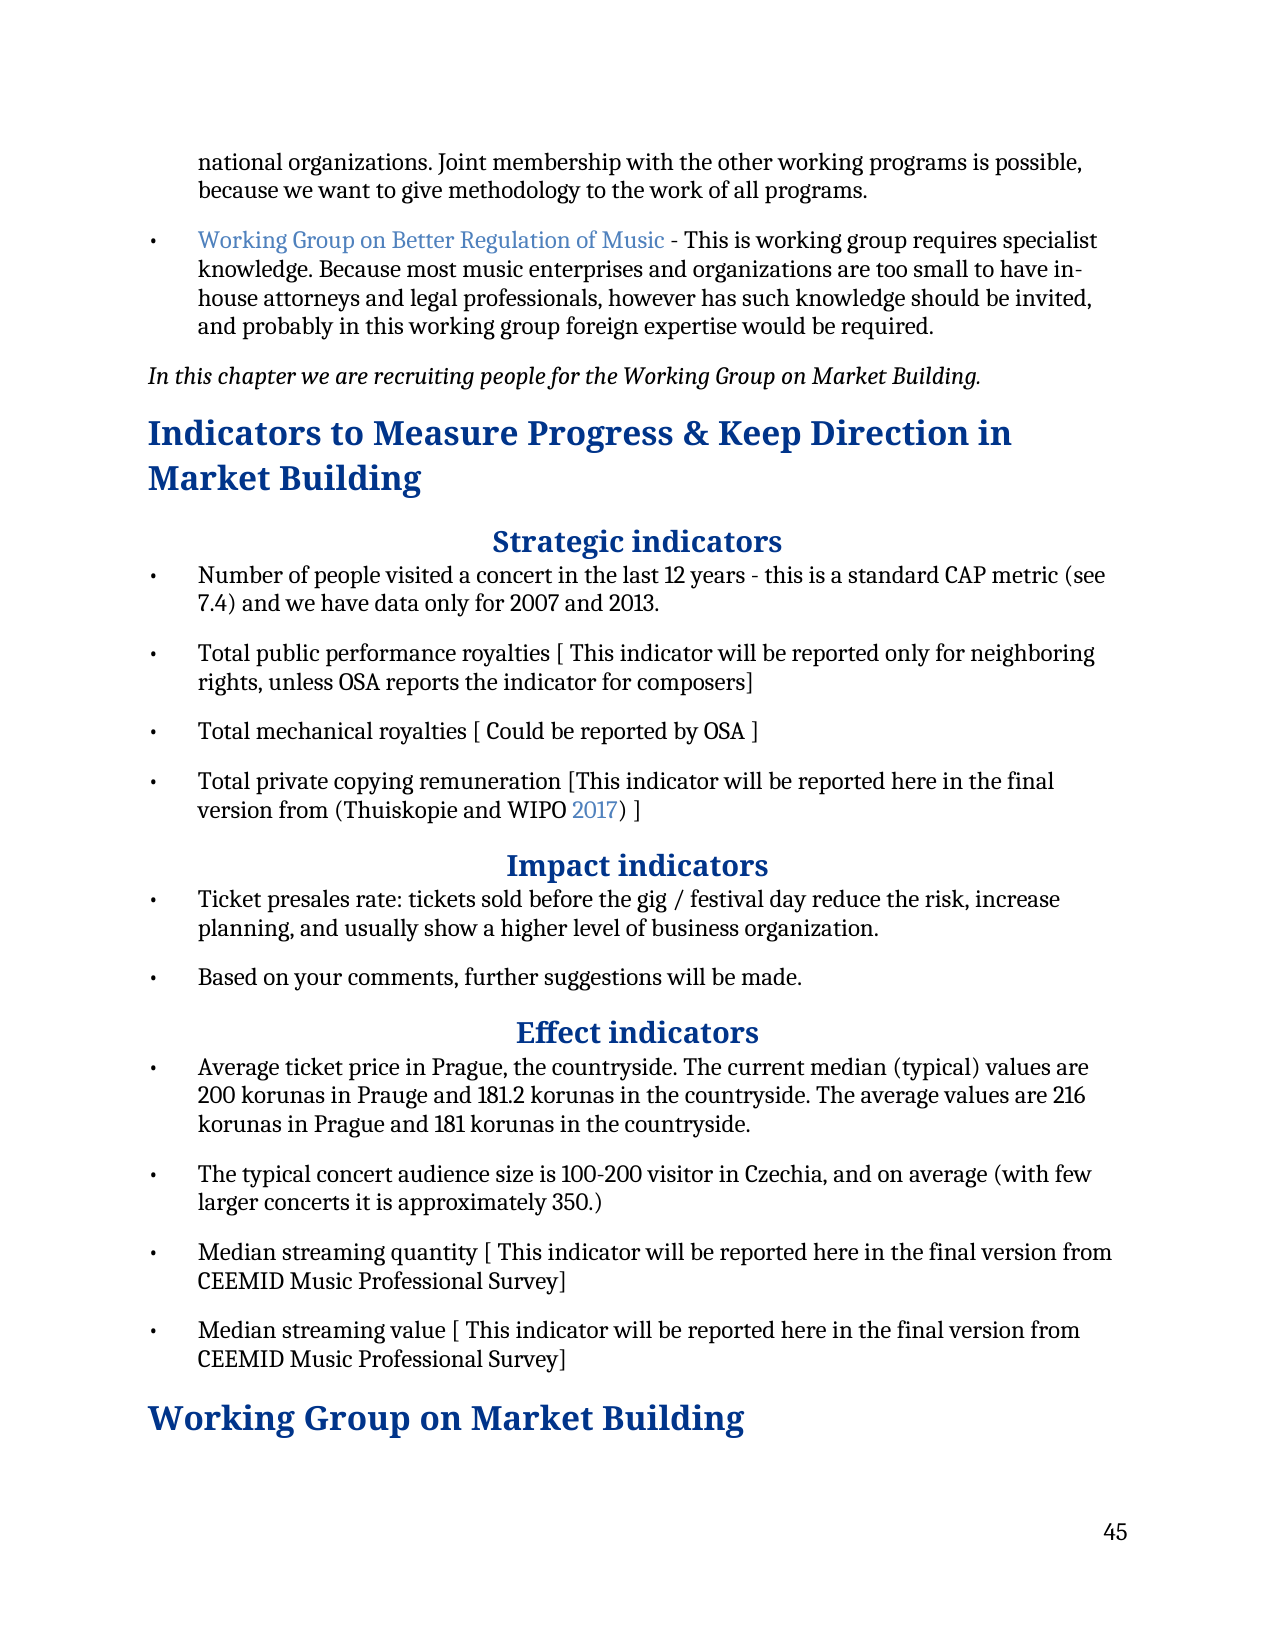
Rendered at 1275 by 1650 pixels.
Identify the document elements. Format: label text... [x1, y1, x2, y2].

list Total public performance royalties [ This indicator will be reported only for neighboring rights, unless OSA reports the indicator for composers] [148, 639, 1127, 696]
list Median streaming value [ This indicator will be reported here in the final version from CEEMID Music Professional Survey] [148, 1316, 1127, 1374]
list Ticket presales rate: tickets sold before the gig / festival day reduce the risk, increase planning, and usually show a higher level of business organization. [148, 885, 1127, 942]
list Based on your comments, further suggestions will be made. [148, 963, 1127, 992]
subtitle Effect indicators [148, 1013, 1127, 1052]
subtitle Indicators to Measure Progress & Keep Direction in Market Building [148, 409, 1127, 500]
subtitle Impact indicators [148, 845, 1127, 885]
text In this chapter we are recruiting people for the Working Group on Market Building. [148, 362, 1127, 391]
list Median streaming quantity [ This indicator will be reported here in the final version from CEEMID Music Professional Survey] [148, 1238, 1127, 1295]
list Total mechanical royalties [ Could be reported by OSA ] [148, 717, 1127, 746]
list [148, 148, 1127, 205]
list The typical concert audience size is 100-200 visitor in Czechia, and on average (with few larger concerts it is approximately 350.) [148, 1159, 1127, 1217]
list Number of people visited a concert in the last 12 years - this is a standard CAP metric (see 7.4) and we have data only for 2007 and 2013. [148, 561, 1127, 618]
list Working Group on Better Regulation of Music - This is working group requires specialist knowledge. Because most music enterprises and organizations are too small to have in-house attorneys and legal professionals, however has such knowledge should be invited, and probably in this working group foreign expertise would be required. [148, 226, 1127, 341]
list Average ticket price in Prague, the countryside. The current median (typical) values are 200 korunas in Prauge and 181.2 korunas in the countryside. The average values are 216 korunas in Prague and 181 korunas in the countryside. [148, 1052, 1127, 1139]
list Total private copying remuneration [This indicator will be reported here in the final version from (Thuiskopie and WIPO 2017) ] [148, 767, 1127, 824]
subtitle Strategic indicators [148, 521, 1127, 561]
subtitle Working Group on Market Building [148, 1394, 1127, 1440]
